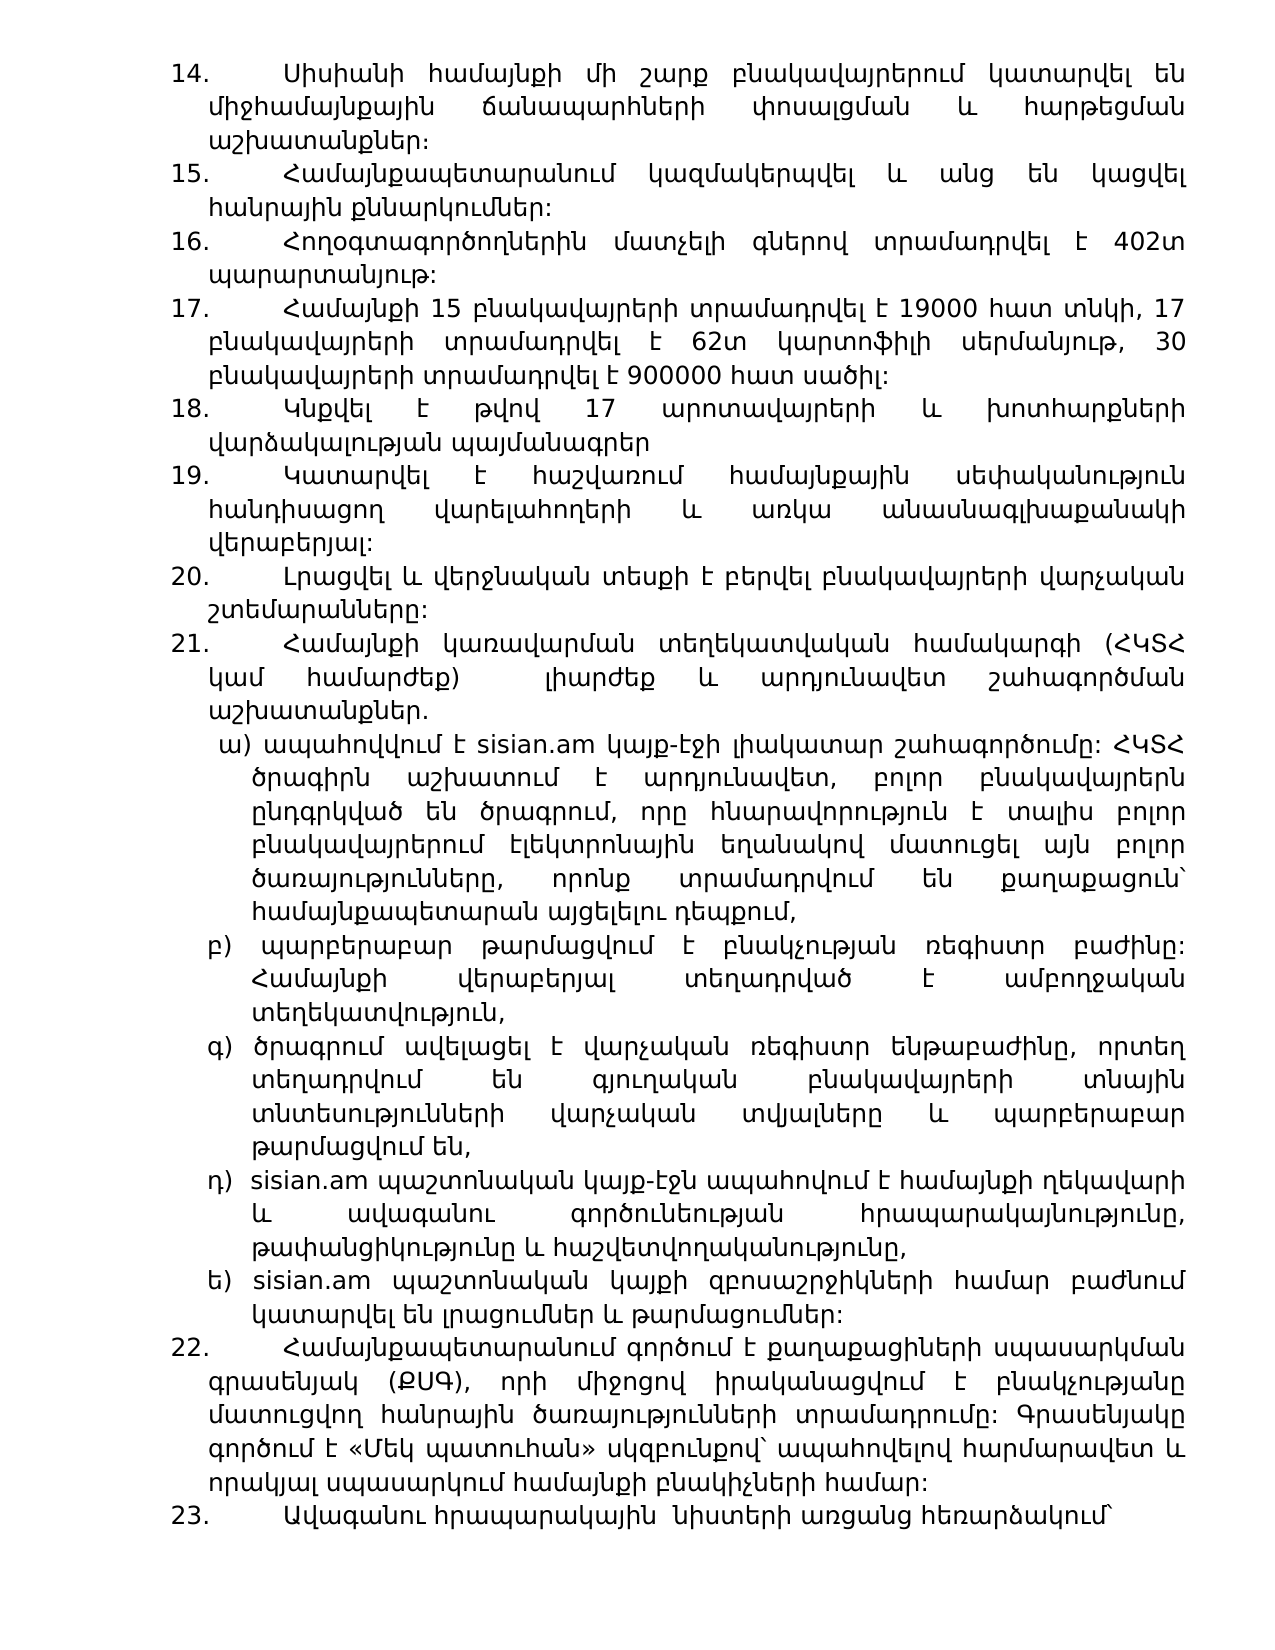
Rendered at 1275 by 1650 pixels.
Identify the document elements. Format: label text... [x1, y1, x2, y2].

list Կնքվել է թվով 17 արոտավայրերի և խոտհարքների վարձակալության պայմանագրեր [170, 394, 1186, 457]
text դ) sisian.am պաշտոնական կայք-էջն ապահովում է համայնքի ղեկավարի և ավագանու գործունեության հրապարակայնությունը, թափանցիկությունը և հաշվետվողականությունը, [207, 1166, 1186, 1262]
list Լրացվել և վերջնական տեսքի է բերվել բնակավայրերի վարչական շտեմարանները: [170, 562, 1186, 625]
list Հողօգտագործողներին մատչելի գներով տրամադրվել է 402տ պարարտանյութ: [170, 227, 1186, 289]
list Համայնքի 15 բնակավայրերի տրամադրվել է 19000 հատ տնկի, 17 բնակավայրերի տրամադրվել է 62տ կարտոֆիլի սերմանյութ, 30 բնակավայրերի տրամադրվել է 900000 հատ սածիլ: [170, 294, 1186, 390]
list Համայնքապետարանում գործում է քաղաքացիների սպասարկման գրասենյակ (ՔՍԳ), որի միջոցով իրականացվում է բնակչությանը մատուցվող հանրային ծառայությունների տրամադրումը: Գրասենյակը գործում է «Մեկ պատուհան» սկզբունքով՝ ապահովելով հարմարավետ և որակյալ սպասարկում համայնքի բնակիչների համար: [170, 1334, 1186, 1497]
list Ավագանու հրապարակային նիստերի առցանց հեռարձակում՝ [170, 1501, 1186, 1531]
list Համայնքի կառավարման տեղեկատվական համակարգի (ՀԿՏՀ կամ համարժեք) լիարժեք և արդյունավետ շահագործման աշխատանքներ. [170, 629, 1186, 726]
text բ) պարբերաբար թարմացվում է բնակչության ռեգիստր բաժինը: Համայնքի վերաբերյալ տեղադրված է ամբողջական տեղեկատվություն, [207, 931, 1186, 1027]
text գ) ծրագրում ավելացել է վարչական ռեգիստր ենթաբաժինը, որտեղ տեղադրվում են գյուղական բնակավայրերի տնային տնտեսությունների վարչական տվյալները և պարբերաբար թարմացվում են, [207, 1032, 1186, 1162]
list Սիսիանի համայնքի մի շարք բնակավայրերում կատարվել են միջհամայնքային ճանապարհների փոսալցման և հարթեցման աշխատանքներ։ [170, 59, 1186, 155]
text ա) ապահովվում է sisian.am կայք-էջի լիակատար շահագործումը: ՀԿՏՀ ծրագիրն աշխատում է արդյունավետ, բոլոր բնակավայրերն ընդգրկված են ծրագրում, որը հնարավորություն է տալիս բոլոր բնակավայրերում էլեկտրոնային եղանակով մատուցել այն բոլոր ծառայությունները, որոնք տրամադրվում են քաղաքացուն՝ համայնքապետարան այցելելու դեպքում, [207, 730, 1186, 927]
text ե) sisian.am պաշտոնական կայքի զբոսաշրջիկների համար բաժնում կատարվել են լրացումներ և թարմացումներ: [207, 1267, 1186, 1329]
list Համայնքապետարանում կազմակերպվել և անց են կացվել հանրային քննարկումներ: [170, 160, 1186, 222]
list Կատարվել է հաշվառում համայնքային սեփականություն հանդիսացող վարելահողերի և առկա անասնագլխաքանակի վերաբերյալ: [170, 462, 1186, 558]
